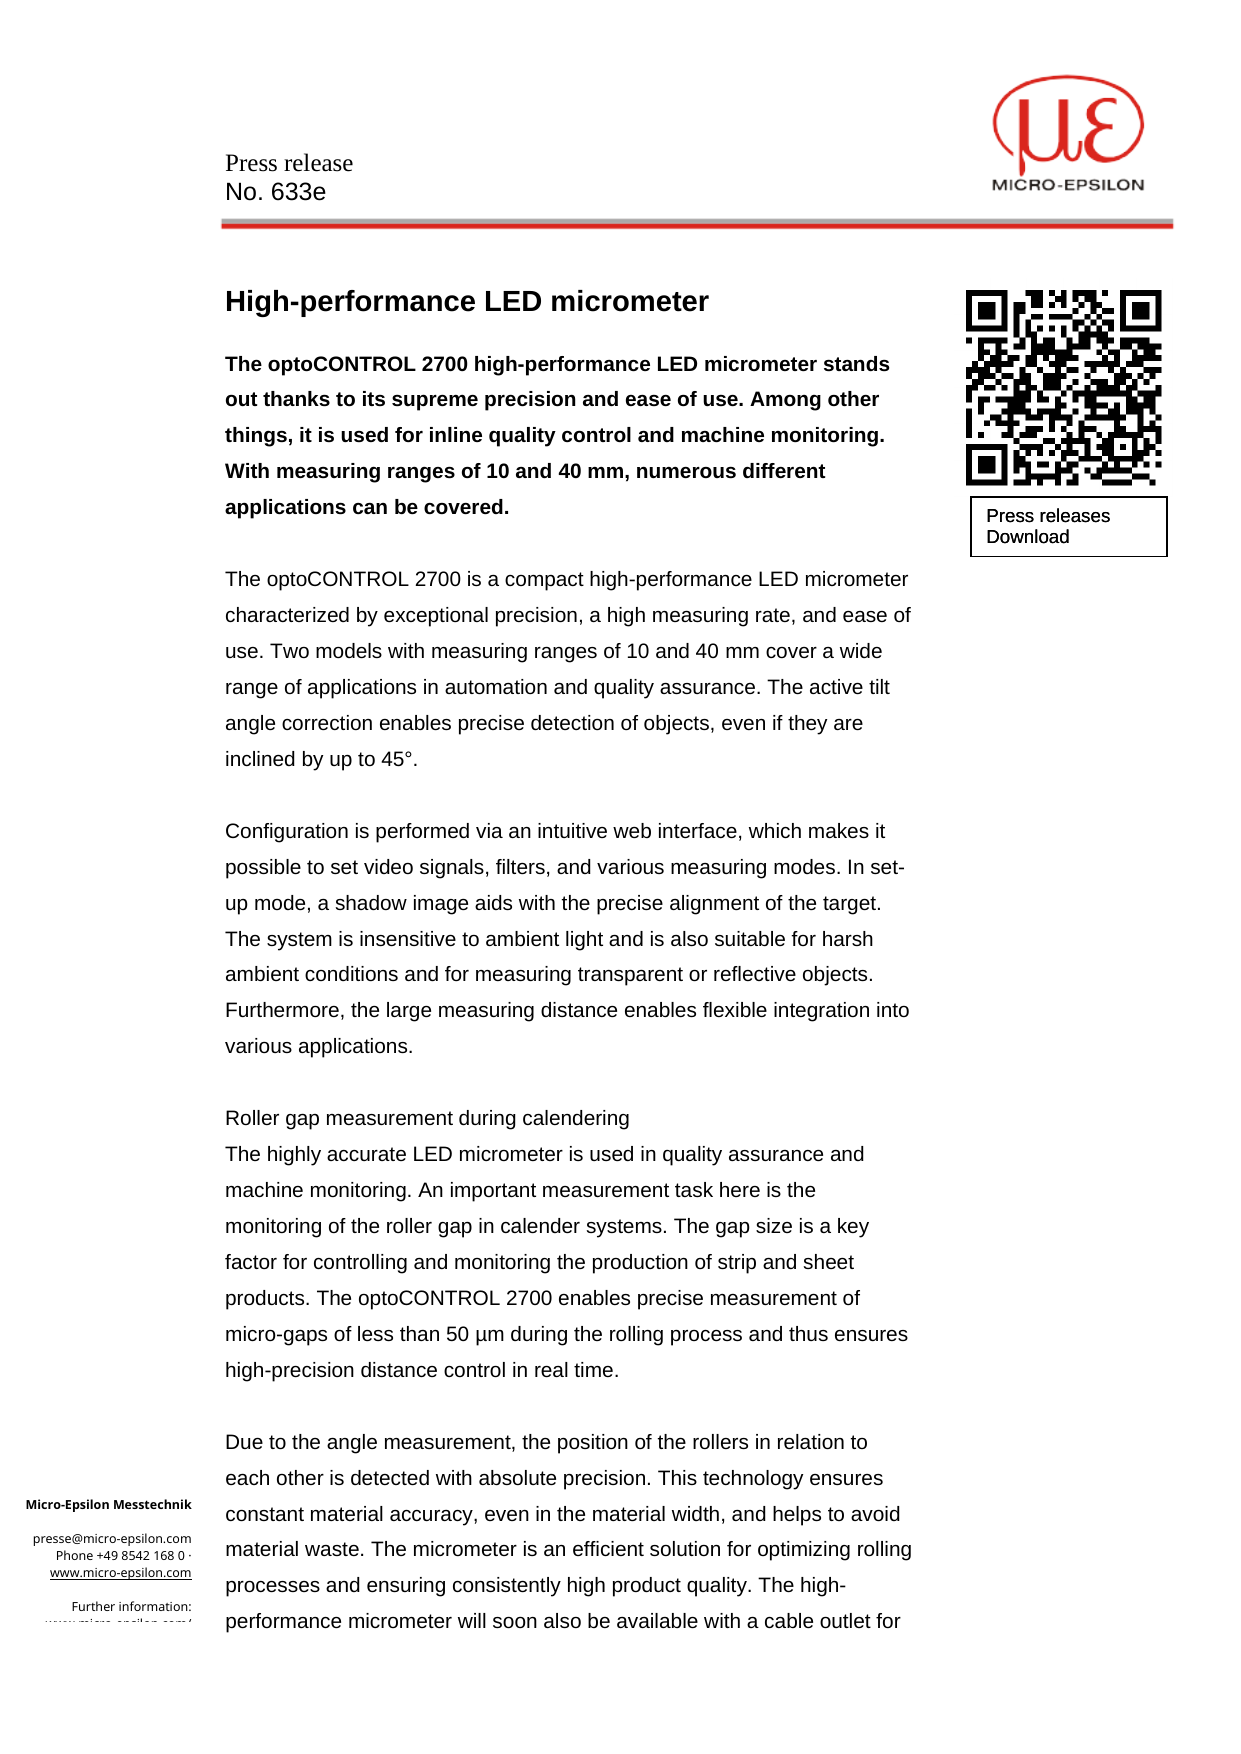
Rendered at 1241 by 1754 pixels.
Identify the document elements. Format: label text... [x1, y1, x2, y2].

picture [954, 278, 1173, 497]
text Configuration is performed via an intuitive web interface, which makes it possible to set video signals, filters, and various measuring modes. In set-up mode, a shadow image aids with the precise alignment of the target. The system is insensitive to ambient light and is also suitable for harsh ambient conditions and for measuring transparent or reflective objects. Furthermore, the large measuring distance enables flexible integration into various applications. [225, 818, 919, 1058]
text High-performance LED micrometer [225, 284, 919, 318]
text Roller gap measurement during calendering [225, 1106, 919, 1130]
text No. 633e [225, 176, 919, 205]
text Press release [225, 148, 919, 176]
text Due to the angle measurement, the position of the rollers in relation to each other is detected with absolute precision. This technology ensures constant material accuracy, even in the material width, and helps to avoid material waste. The micrometer is an efficient solution for optimizing rolling processes and ensuring consistently high product quality. The high-performance micrometer will soon also be available with a cable outlet for [225, 1429, 919, 1633]
text The optoCONTROL 2700 high-performance LED micrometer stands out thanks to its supreme precision and ease of use. Among other things, it is used for inline quality control and machine monitoring. With measuring ranges of 10 and 40 mm, numerous different applications can be covered. [225, 351, 919, 519]
text The highly accurate LED micrometer is used in quality assurance and machine monitoring. An important measurement task here is the monitoring of the roller gap in calender systems. The gap size is a key factor for controlling and monitoring the production of strip and sheet products. The optoCONTROL 2700 enables precise measurement of micro-gaps of less than 50 µm during the rolling process and thus ensures high-precision distance control in real time. [225, 1142, 919, 1382]
text The optoCONTROL 2700 is a compact high-performance LED micrometer characterized by exceptional precision, a high measuring rate, and ease of use. Two models with measuring ranges of 10 and 40 mm cover a wide range of applications in automation and quality assurance. The active tilt angle correction enables precise detection of objects, even if they are inclined by up to 45°. [225, 567, 919, 771]
